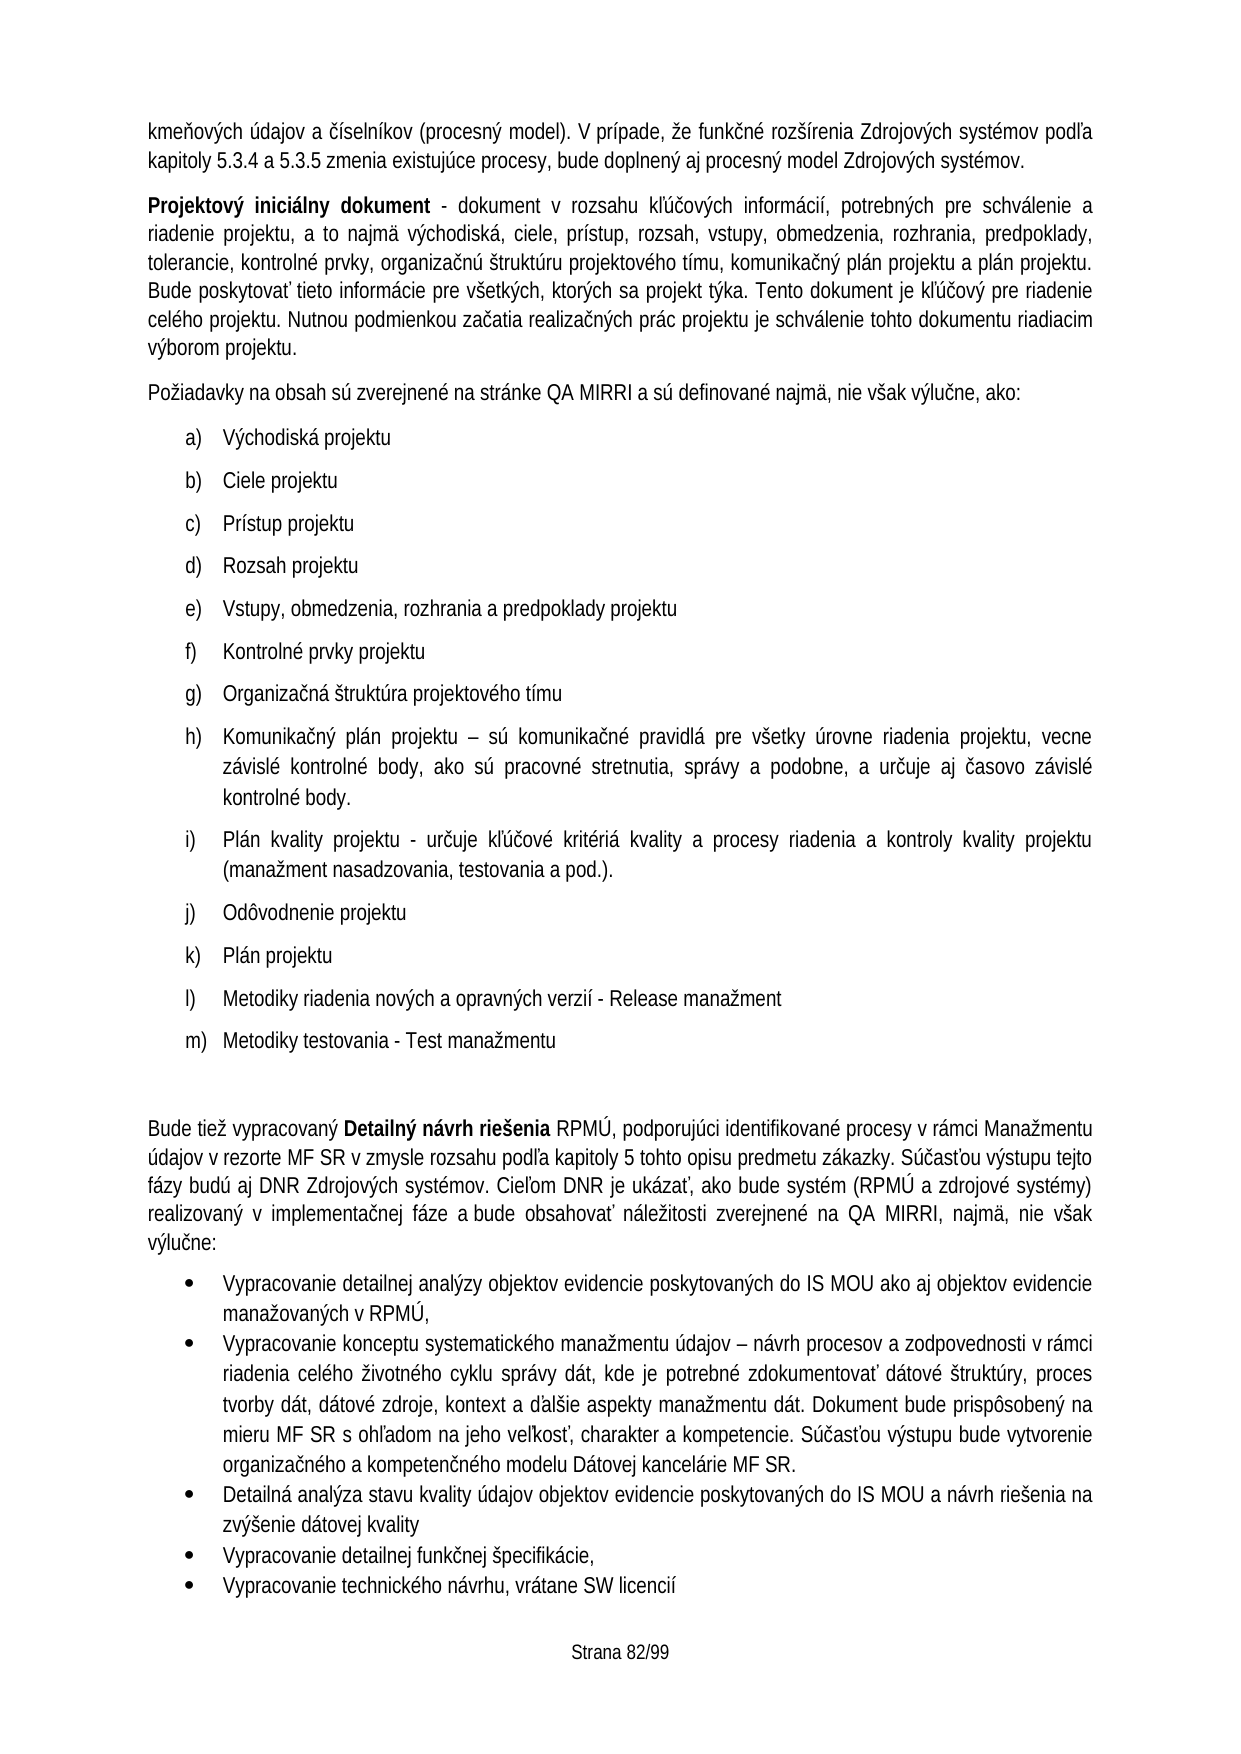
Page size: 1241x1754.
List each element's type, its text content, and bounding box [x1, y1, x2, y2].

list Kontrolné prvky projektu [185, 638, 1093, 664]
text Požiadavky na obsah sú zverejnené na stránke QA MIRRI a sú definované najmä, nie však výlučne, ako: [148, 379, 1093, 405]
list Komunikačný plán projektu – sú komunikačné pravidlá pre všetky úrovne riadenia projektu, vecne závislé kontrolné body, ako sú pracovné stretnutia, správy a podobne, a určuje aj časovo závislé kontrolné body. [185, 723, 1093, 810]
list Plán projektu [185, 942, 1093, 968]
list Východiská projektu [185, 424, 1093, 451]
list Metodiky riadenia nových a opravných verzií - Release manažment [185, 984, 1093, 1011]
list Vypracovanie detailnej funkčnej špecifikácie, [185, 1542, 1093, 1568]
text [148, 118, 1093, 173]
list Ciele projektu [185, 467, 1093, 493]
list Prístup projektu [185, 509, 1093, 536]
text Bude tiež vypracovaný Detailný návrh riešenia RPMÚ, podporujúci identifikované procesy v rámci Manažmentu údajov v rezorte MF SR v zmysle rozsahu podľa kapitoly 5 tohto opisu predmetu zákazky. Súčasťou výstupu tejto fázy budú aj DNR Zdrojových systémov. Cieľom DNR je ukázať, ako bude systém (RPMÚ a zdrojové systémy) realizovaný v implementačnej fáze a bude obsahovať náležitosti zverejnené na QA MIRRI, najmä, nie však výlučne: [148, 1115, 1093, 1255]
list Odôvodnenie projektu [185, 899, 1093, 926]
list Rozsah projektu [185, 552, 1093, 579]
list Metodiky testovania - Test manažmentu [185, 1027, 1093, 1054]
list Vypracovanie technického návrhu, vrátane SW licencií [185, 1572, 1093, 1598]
list Detailná analýza stavu kvality údajov objektov evidencie poskytovaných do IS MOU a návrh riešenia na zvýšenie dátovej kvality [185, 1481, 1093, 1538]
list Vstupy, obmedzenia, rozhrania a predpoklady projektu [185, 595, 1093, 621]
list Vypracovanie konceptu systematického manažmentu údajov – návrh procesov a zodpovednosti v rámci riadenia celého životného cyklu správy dát, kde je potrebné zdokumentovať dátové štruktúry, proces tvorby dát, dátové zdroje, kontext a ďalšie aspekty manažmentu dát. Dokument bude prispôsobený na mieru MF SR s ohľadom na jeho veľkosť, charakter a kompetencie. Súčasťou výstupu bude vytvorenie organizačného a kompetenčného modelu Dátovej kancelárie MF SR. [185, 1330, 1093, 1477]
list Plán kvality projektu - určuje kľúčové kritériá kvality a procesy riadenia a kontroly kvality projektu (manažment nasadzovania, testovania a pod.). [185, 826, 1093, 883]
list Vypracovanie detailnej analýzy objektov evidencie poskytovaných do IS MOU ako aj objektov evidencie manažovaných v RPMÚ, [185, 1270, 1093, 1326]
text Projektový iniciálny dokument - dokument v rozsahu kľúčových informácií, potrebných pre schválenie a riadenie projektu, a to najmä východiská, ciele, prístup, rozsah, vstupy, obmedzenia, rozhrania, predpoklady, tolerancie, kontrolné prvky, organizačnú štruktúru projektového tímu, komunikačný plán projektu a plán projektu. Bude poskytovať tieto informácie pre všetkých, ktorých sa projekt týka. Tento dokument je kľúčový pre riadenie celého projektu. Nutnou podmienkou začatia realizačných prác projektu je schválenie tohto dokumentu riadiacim výborom projektu. [148, 192, 1093, 360]
list Organizačná štruktúra projektového tímu [185, 680, 1093, 707]
